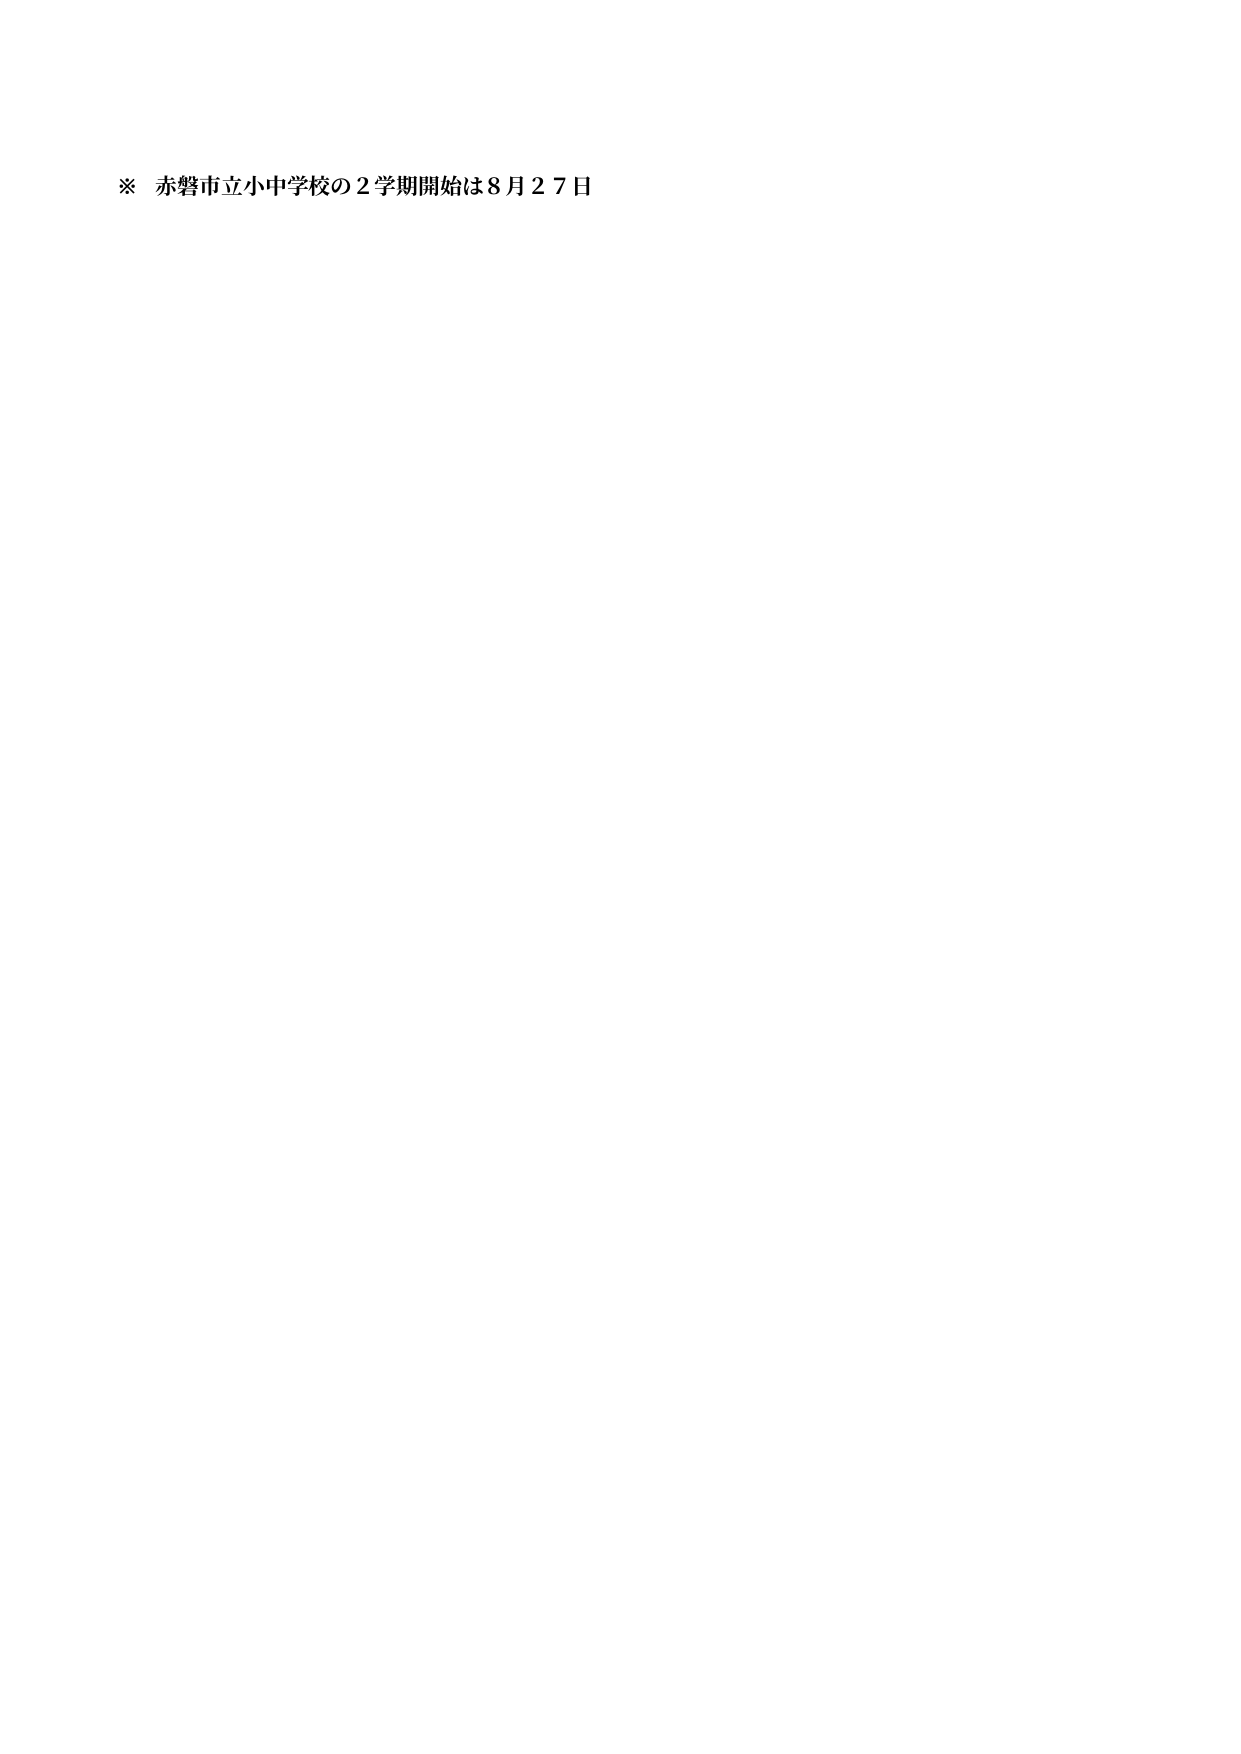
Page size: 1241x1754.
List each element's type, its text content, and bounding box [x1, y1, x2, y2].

list 赤磐市立小中学校の２学期開始は８月２７日 [118, 167, 1122, 204]
